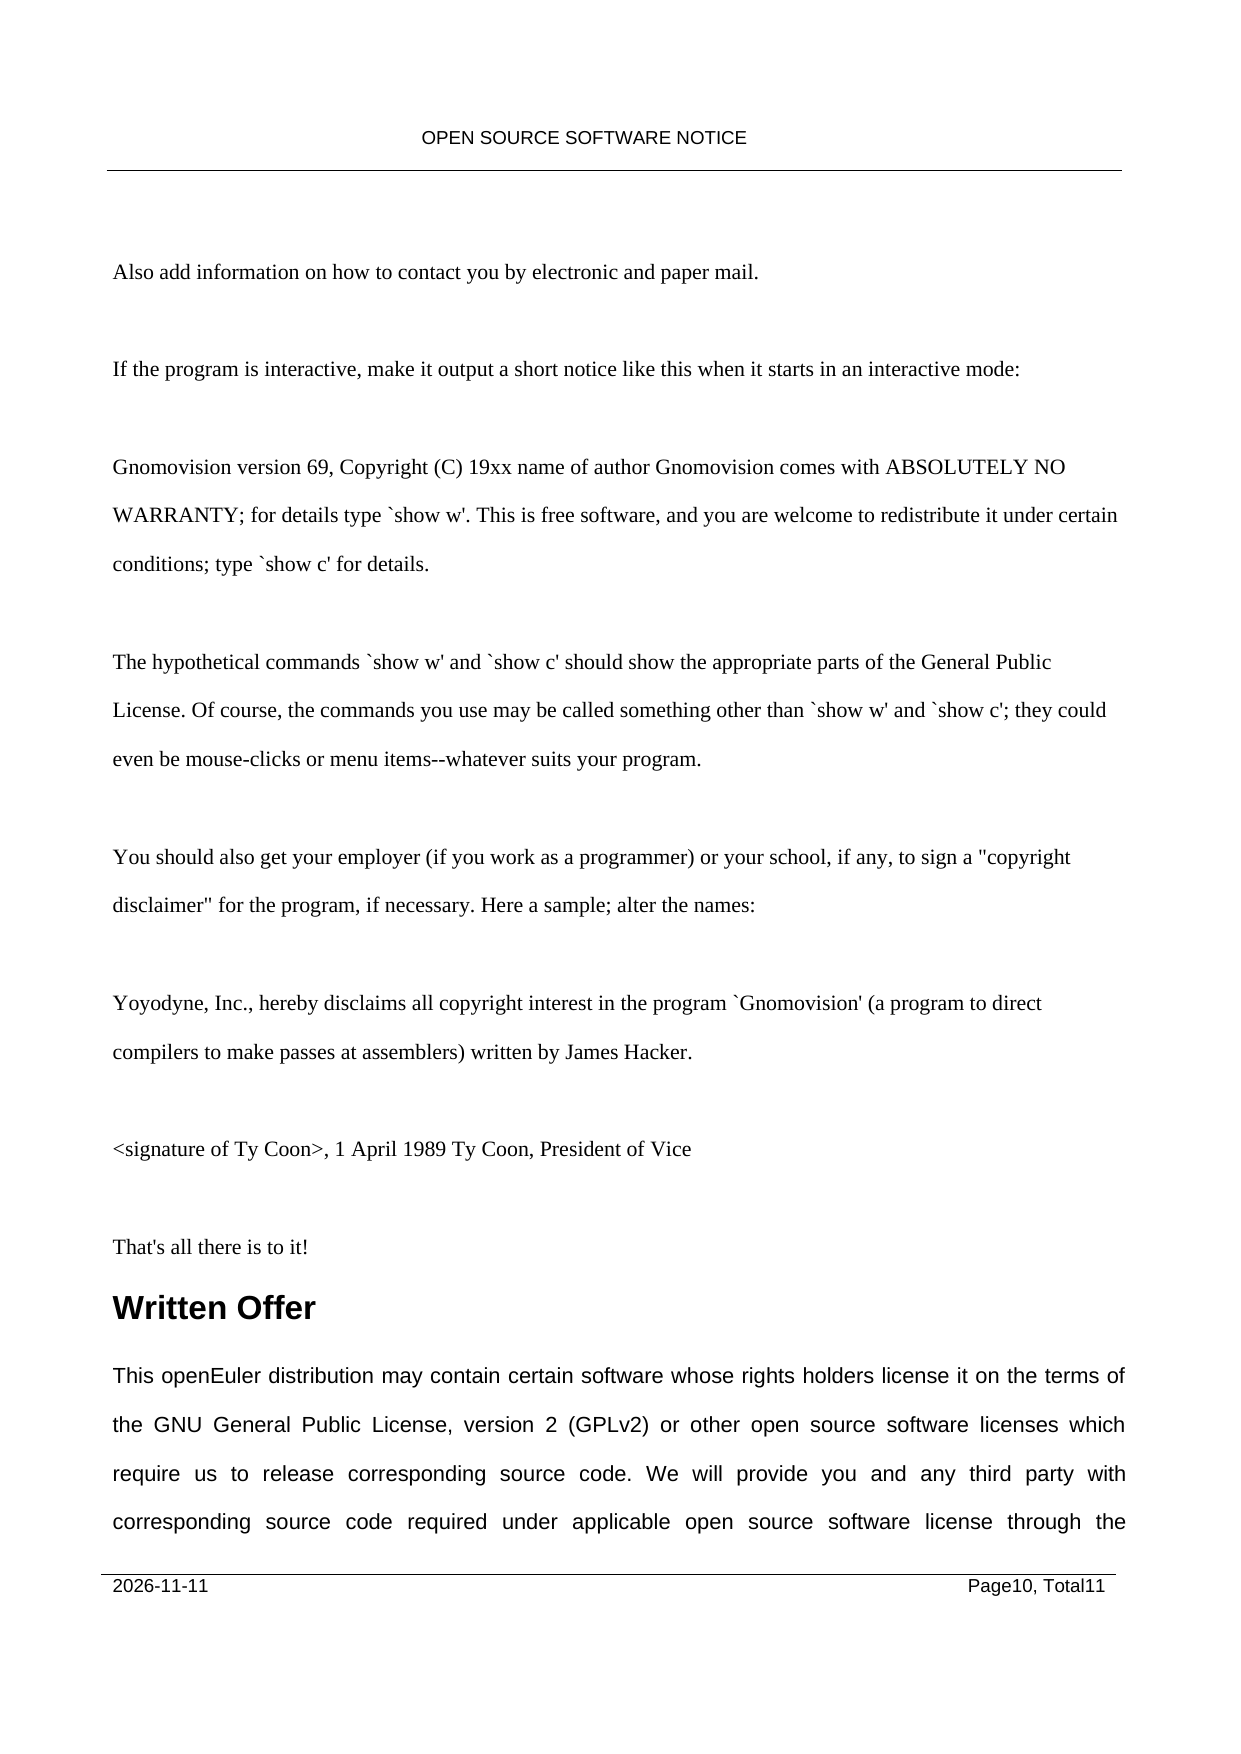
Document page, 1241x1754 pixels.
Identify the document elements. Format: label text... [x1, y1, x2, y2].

text Written Offer [112, 1275, 1128, 1340]
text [112, 206, 1128, 1263]
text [112, 1359, 1128, 1538]
